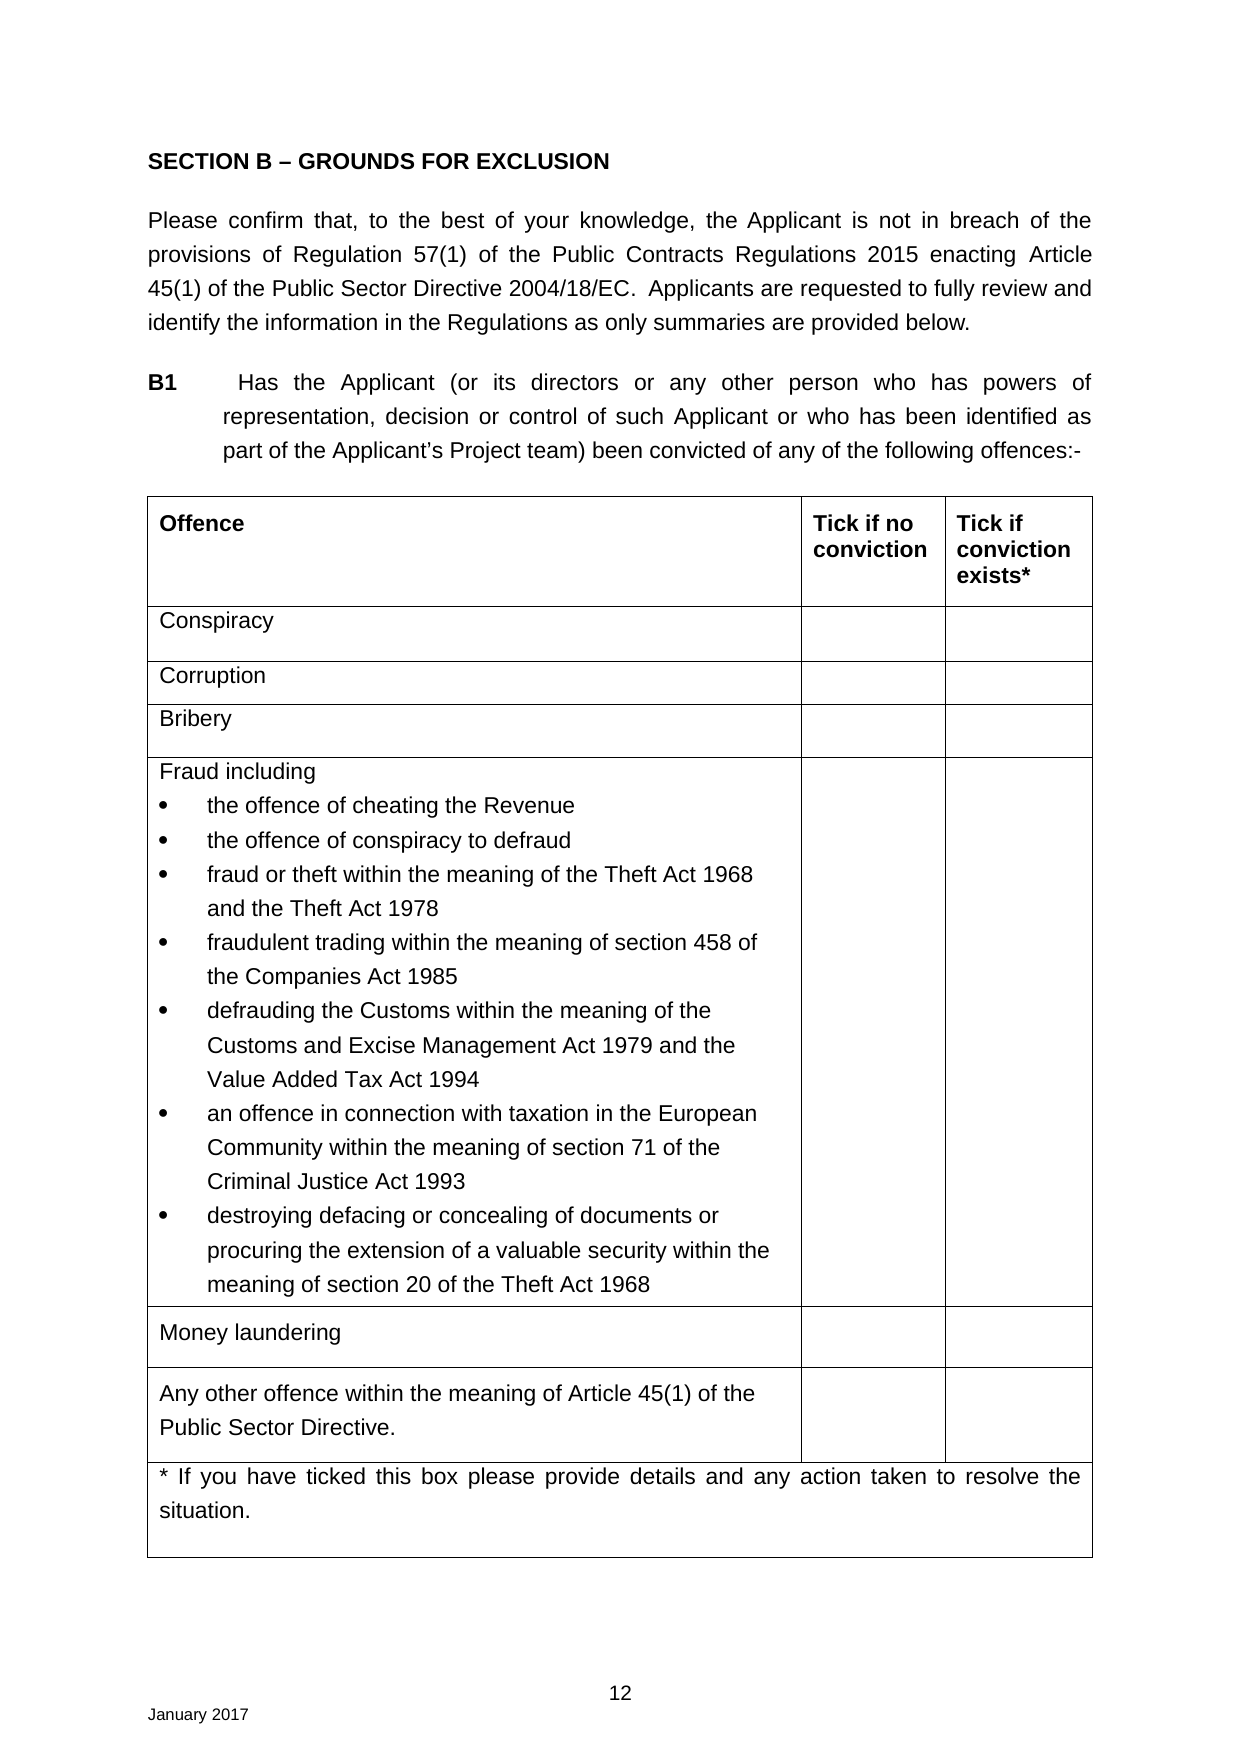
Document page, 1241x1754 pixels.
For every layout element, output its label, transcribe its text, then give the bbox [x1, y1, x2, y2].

text Please confirm that, to the best of your knowledge, the Applicant is not in breach of the provisions of Regulation 57(1) of the Public Contracts Regulations 2015 enacting Article 45(1) of the Public Sector Directive 2004/18/EC. Applicants are requested to fully review and identify the information in the Regulations as only summaries are provided below. [148, 207, 1092, 336]
table_cell Corruption [148, 662, 801, 704]
table_cell [802, 705, 945, 757]
table_cell [946, 662, 1092, 704]
table_cell [802, 1307, 945, 1367]
table_cell [802, 1368, 945, 1462]
table_cell Any other offence within the meaning of Article 45(1) of the Public Sector Directive. [148, 1368, 801, 1462]
table_cell [802, 607, 945, 661]
table_cell [946, 1368, 1092, 1462]
table_cell [946, 705, 1092, 757]
text B1 Has the Applicant (or its directors or any other person who has powers of representation, decision or control of such Applicant or who has been identified as part of the Applicant’s Project team) been convicted of any of the following offences:- [148, 368, 1092, 463]
table_cell [946, 607, 1092, 661]
table_cell Fraud including the offence of cheating the Revenue the offence of conspiracy to defraud fraud or theft within the meaning of the Theft Act 1968 and the Theft Act 1978 fraudulent trading within the meaning of section 458 of the Companies Act 1985 defrauding the Customs within the meaning of the Customs and Excise Management Act 1979 and the Value Added Tax Act 1994 an offence in connection with taxation in the European Community within the meaning of section 71 of the Criminal Justice Act 1993 destroying defacing or concealing of documents or procuring the extension of a valuable security within the meaning of section 20 of the Theft Act 1968 [148, 758, 801, 1306]
table_cell [802, 662, 945, 704]
table_cell [946, 1307, 1092, 1367]
table_cell * If you have ticked this box please provide details and any action taken to resolve the situation. [148, 1463, 1092, 1557]
table_header Tick if no conviction [802, 497, 945, 606]
table_cell [946, 758, 1092, 1306]
table_header Tick if conviction exists* [946, 497, 1092, 606]
table_cell [802, 758, 945, 1306]
list SECTION B – GROUNDS FOR EXCLUSION [148, 148, 1092, 174]
table_cell Conspiracy [148, 607, 801, 661]
table_header Offence [148, 497, 801, 606]
table_cell Bribery [148, 705, 801, 757]
table_cell Money laundering [148, 1307, 801, 1367]
